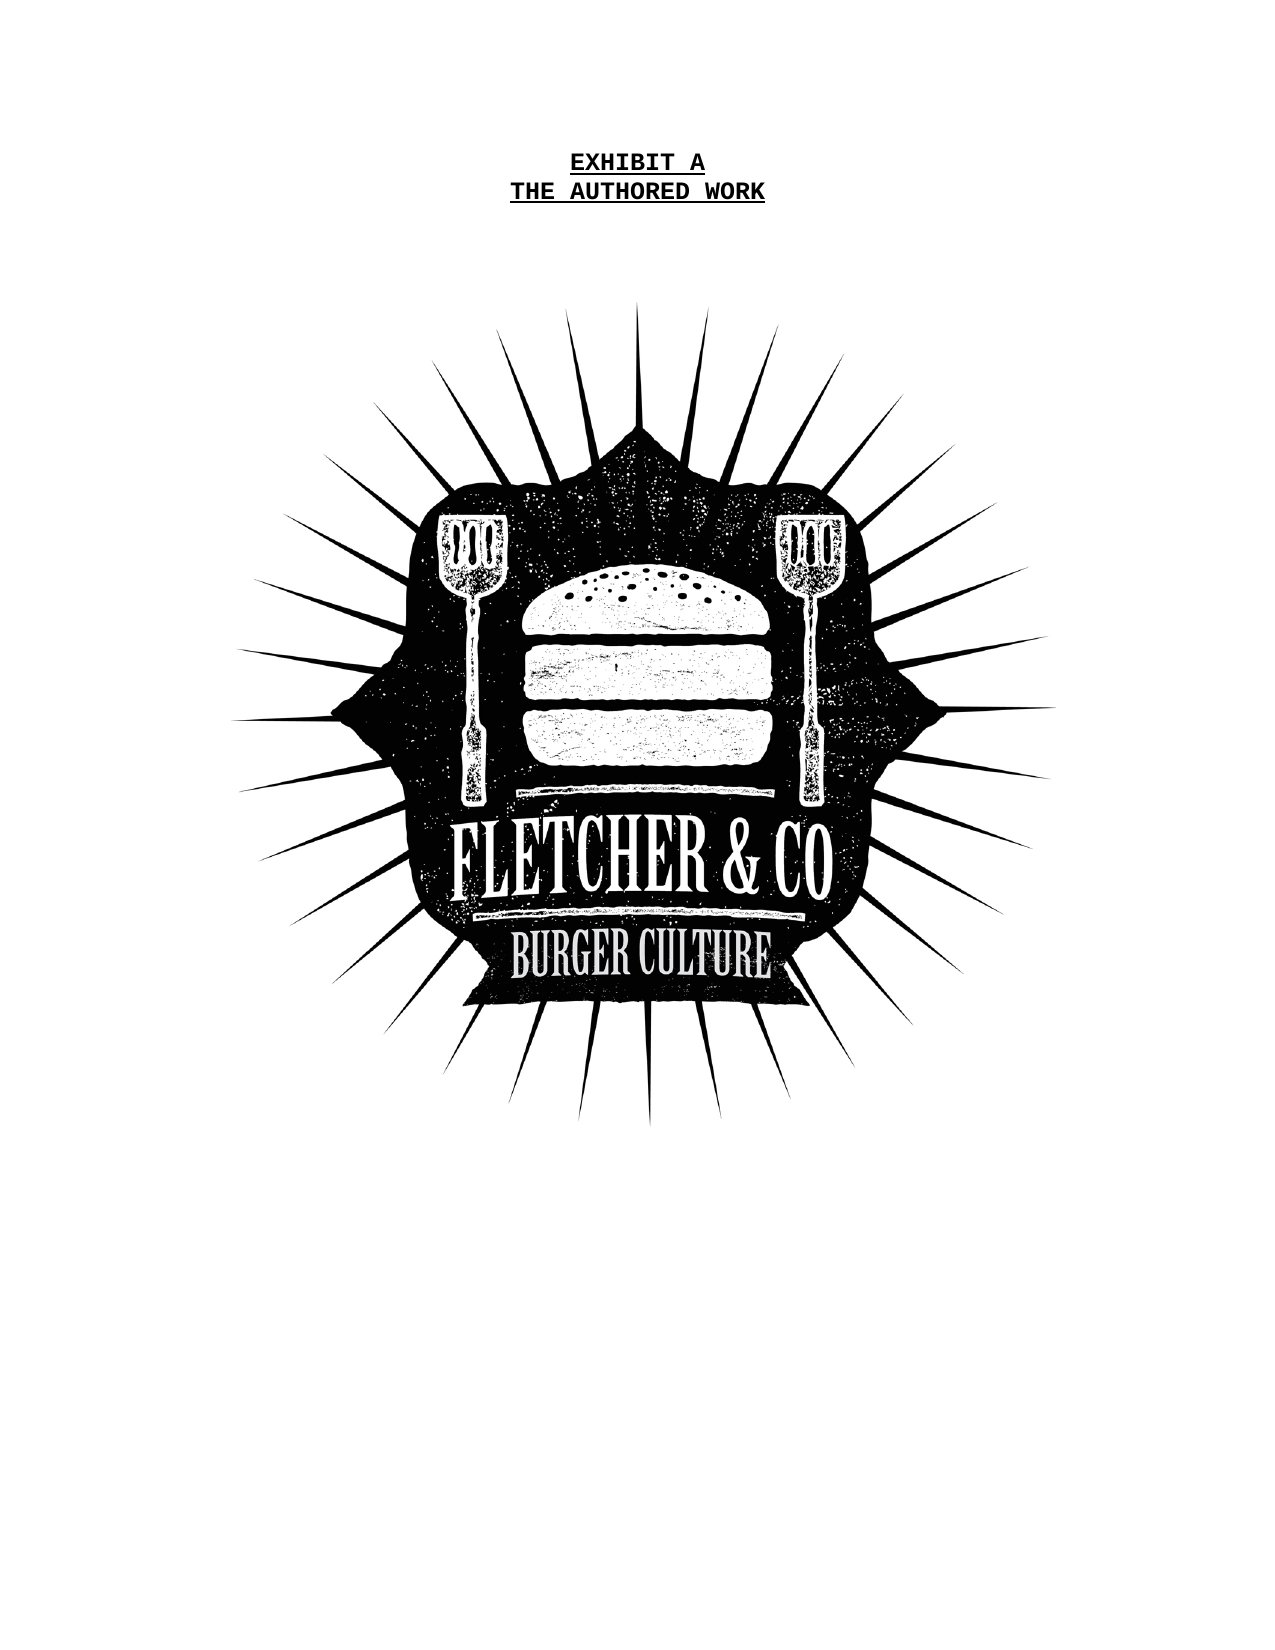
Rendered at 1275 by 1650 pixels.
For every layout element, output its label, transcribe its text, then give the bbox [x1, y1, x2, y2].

text EXHIBIT A [187, 150, 1087, 178]
picture [187, 263, 1088, 1164]
text THE AUTHORED WORK [187, 178, 1087, 207]
